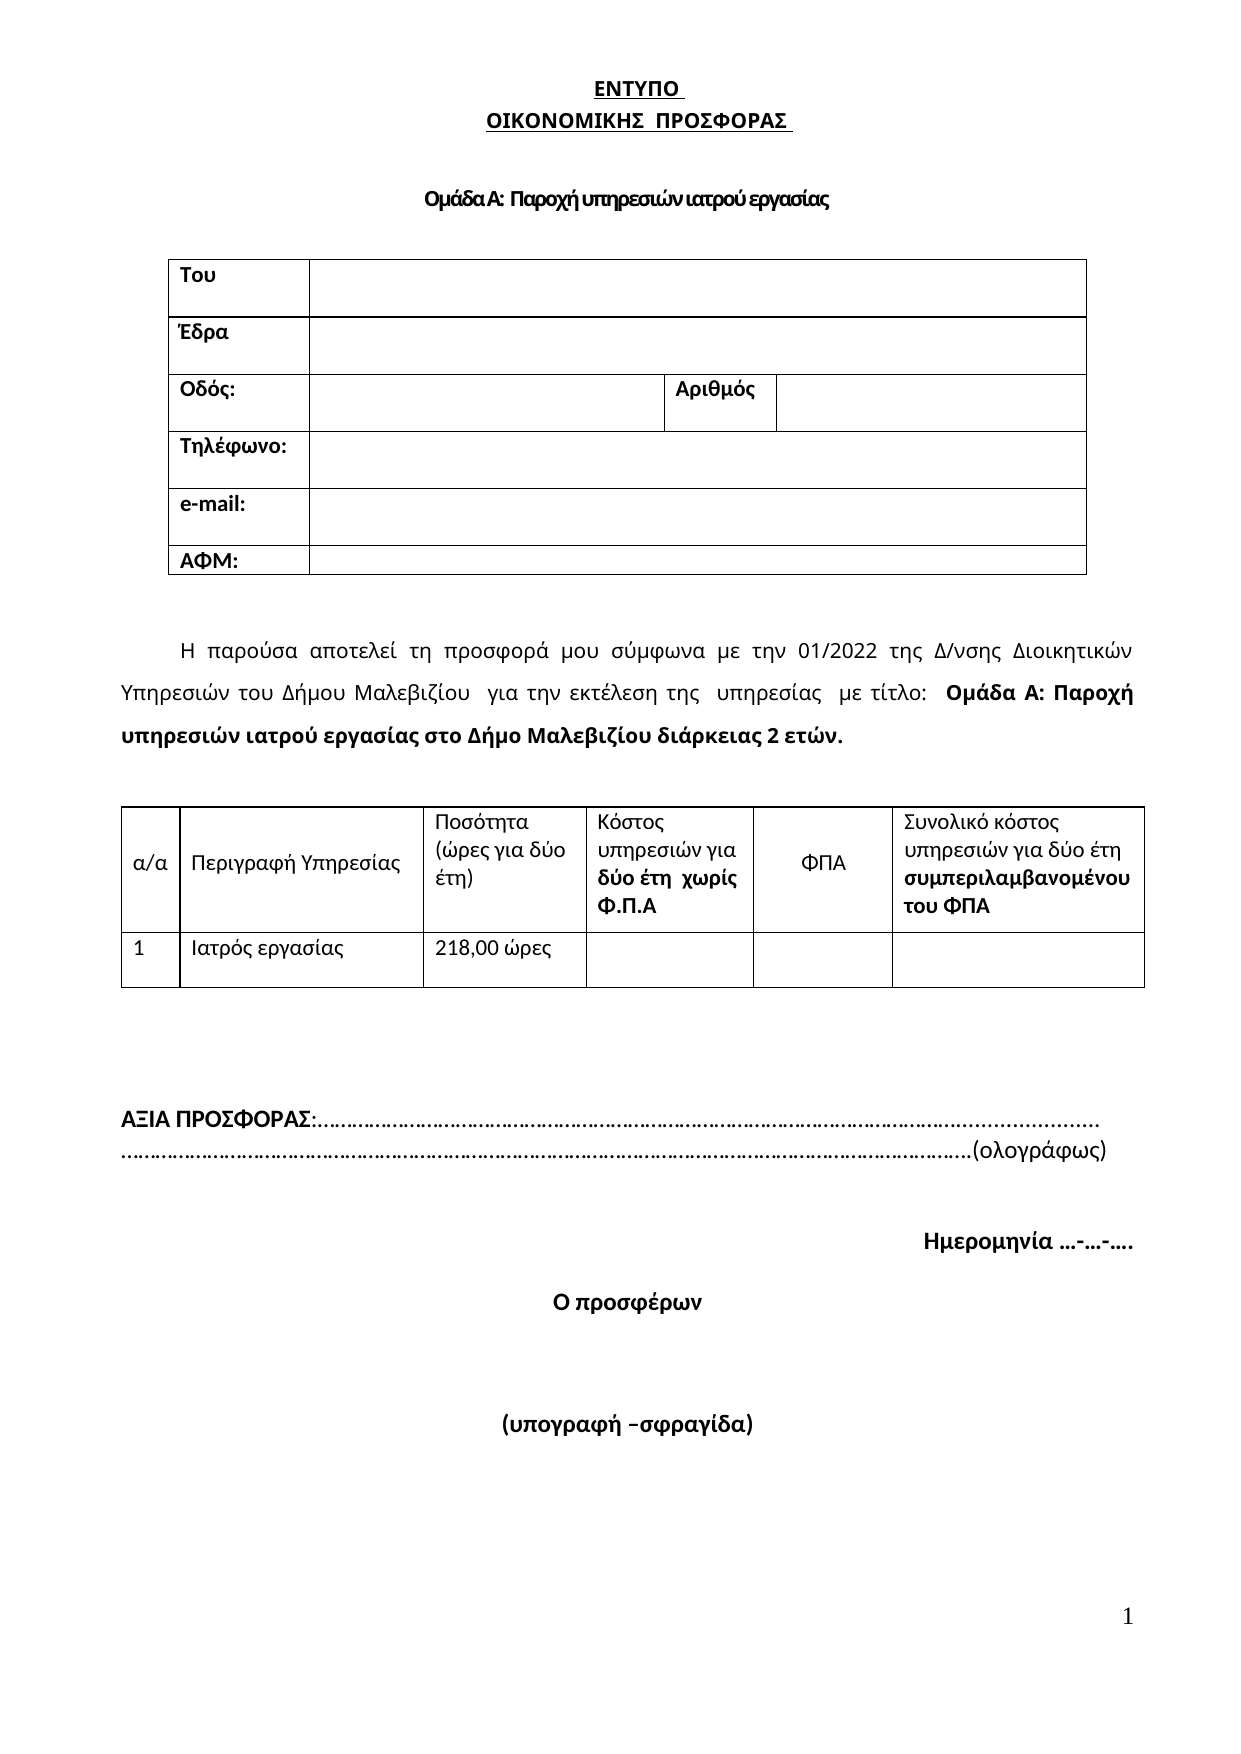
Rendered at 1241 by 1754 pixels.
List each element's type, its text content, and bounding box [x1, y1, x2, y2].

table_header Συνολικό κόστος υπηρεσιών για δύο έτη συμπεριλαμβανομένου του ΦΠΑ [893, 808, 1144, 932]
table_cell [310, 489, 1086, 545]
table_cell [777, 375, 1086, 431]
text ΑΞΙΑ ΠΡΟΣΦΟΡΑΣ:…………………………………………………………………………………………………....................... [121, 1103, 1134, 1134]
table_cell [310, 318, 1086, 373]
text (υπογραφή –σφραγίδα) [121, 1408, 1134, 1439]
table_cell ΑΦΜ: [169, 546, 309, 574]
table_header α/α [122, 808, 179, 932]
table_header Του [169, 260, 309, 316]
text ………………………………………………………………………………………………………………………………….(ολογράφως) [121, 1134, 1134, 1164]
table_cell Ιατρός εργασίας [181, 933, 423, 987]
table_cell [754, 933, 892, 987]
table_cell [310, 546, 1086, 574]
table_cell [310, 432, 1086, 488]
table_cell Τηλέφωνο: [169, 432, 309, 488]
table_header [310, 260, 1086, 316]
table_header Ποσότητα (ώρες για δύο έτη) [424, 808, 586, 932]
table_header ΦΠΑ [754, 808, 892, 932]
table_cell [310, 375, 664, 431]
table_cell Οδός: [169, 375, 309, 431]
text Ο προσφέρων [121, 1286, 1134, 1317]
table_cell 1 [122, 933, 179, 987]
table_cell 218,00 ώρες [424, 933, 586, 987]
table_header Περιγραφή Υπηρεσίας [181, 808, 423, 932]
table_cell [893, 933, 1144, 987]
text ΕΝΤΥΠΟ [150, 74, 1107, 102]
table_cell Αριθμός [665, 375, 776, 431]
text Η παρούσα αποτελεί τη προσφορά μου σύμφωνα με την 01/2022 της Δ/νσης Διοικητικών Υπηρεσιών του Δήμου Μαλεβιζίου για την εκτέλεση της υπηρεσίας με τίτλο: Oμάδα Α: Παροχή υπηρεσιών ιατρού εργασίας στο Δήμο Μαλεβιζίου διάρκειας 2 ετών. [121, 636, 1134, 749]
text ΟΙΚΟΝΟΜΙΚΗΣ ΠΡΟΣΦΟΡΑΣ [150, 106, 1107, 135]
text Ομάδα Α: Παροχή υπηρεσιών ιατρού εργασίας [121, 184, 1134, 213]
table_cell [587, 933, 753, 987]
table_cell Έδρα [169, 318, 309, 373]
table_cell e-mail: [169, 489, 309, 545]
text Ημερομηνία …-…-…. [121, 1225, 1134, 1256]
table_header Κόστος υπηρεσιών για δύο έτη χωρίς Φ.Π.Α [587, 808, 753, 932]
